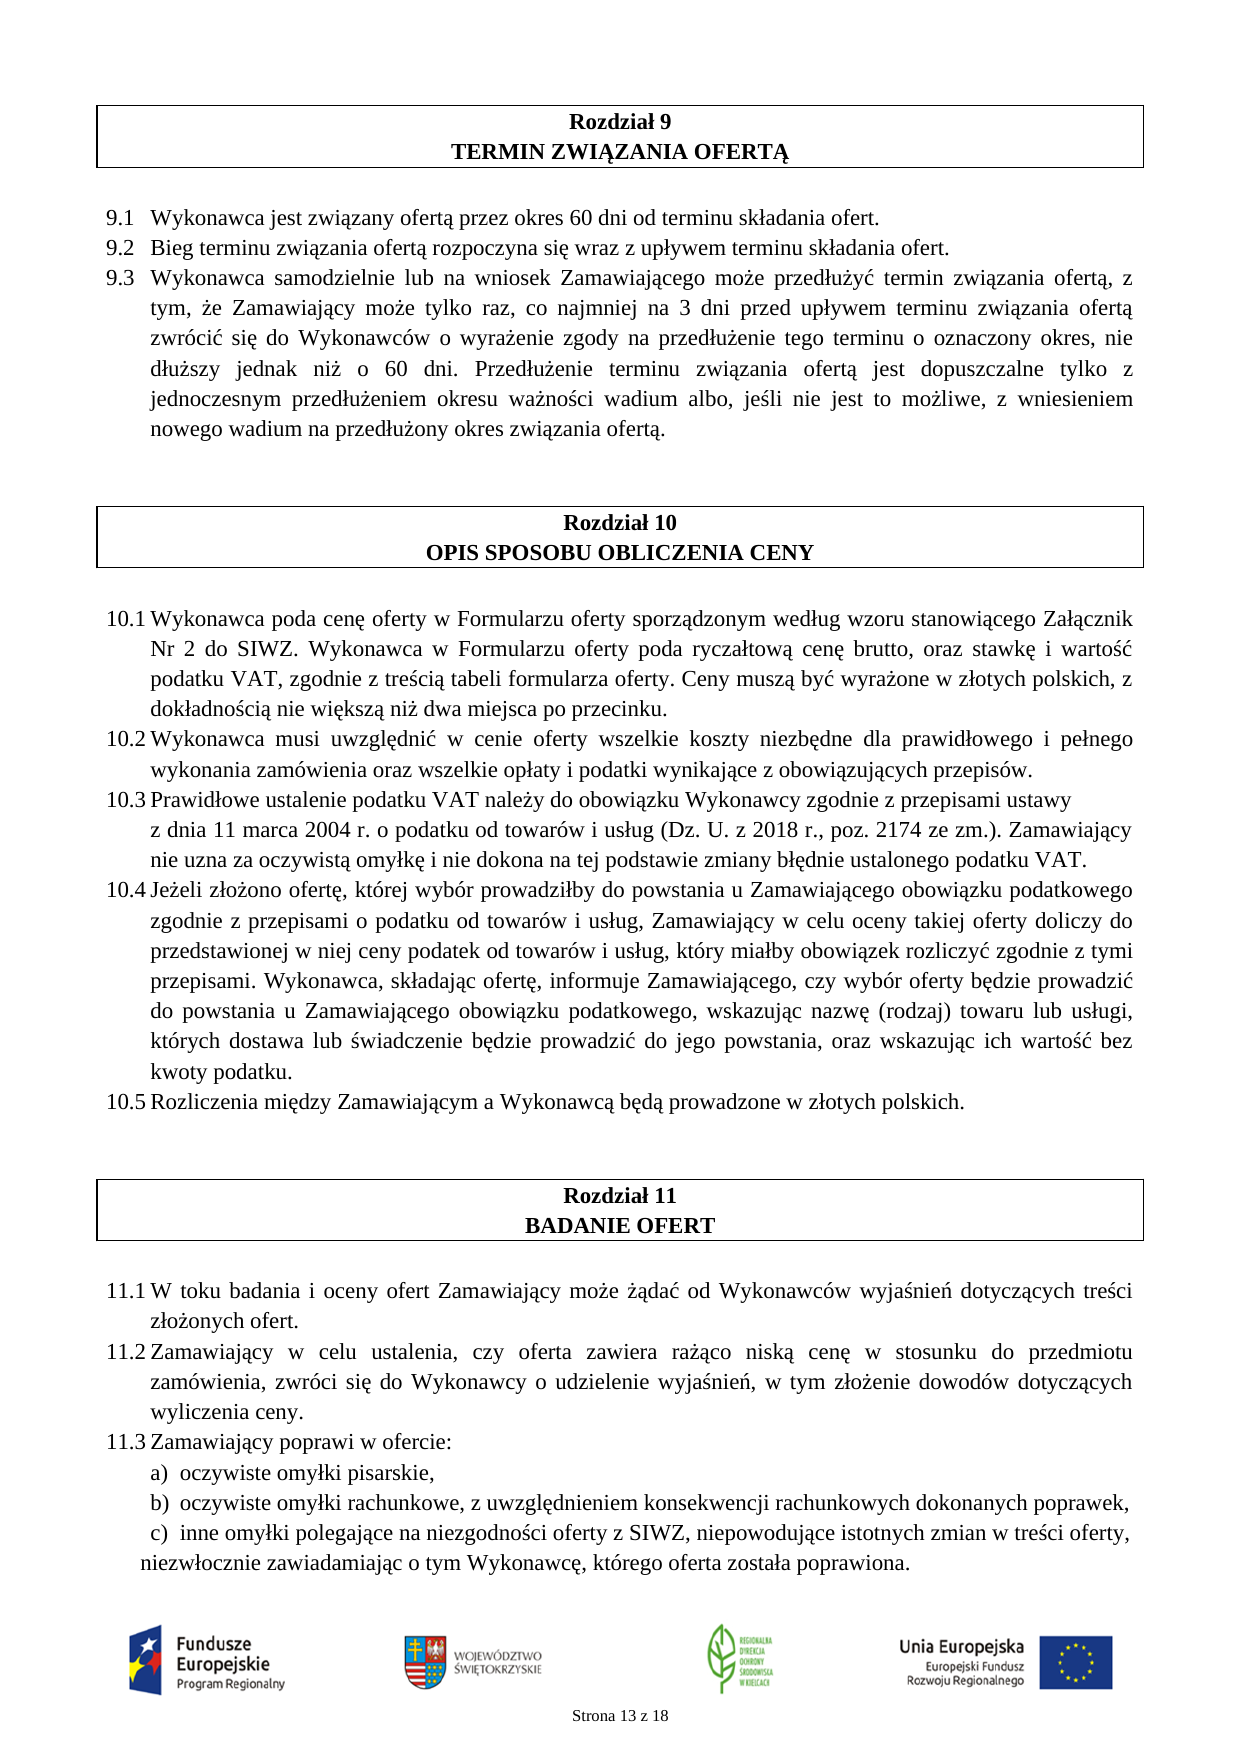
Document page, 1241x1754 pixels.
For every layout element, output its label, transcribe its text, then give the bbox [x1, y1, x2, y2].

list inne omyłki polegające na niezgodności oferty z SIWZ, niepowodujące istotnych zmian w treści oferty, [150, 1519, 1134, 1545]
text TERMIN ZWIĄZANIA OFERTĄ [98, 135, 1143, 167]
list Wykonawca jest związany ofertą przez okres 60 dni od terminu składania ofert. [106, 204, 1134, 230]
list Jeżeli złożono ofertę, której wybór prowadziłby do powstania u Zamawiającego obowiązku podatkowego zgodnie z przepisami o podatku od towarów i usług, Zamawiający w celu oceny takiej oferty doliczy do przedstawionej w niej ceny podatek od towarów i usług, który miałby obowiązek rozliczyć zgodnie z tymi przepisami. Wykonawca, składając ofertę, informuje Zamawiającego, czy wybór oferty będzie prowadzić do powstania u Zamawiającego obowiązku podatkowego, wskazując nazwę (rodzaj) towaru lub usługi, których dostawa lub świadczenie będzie prowadzić do jego powstania, oraz wskazując ich wartość bez kwoty podatku. [106, 876, 1134, 1084]
text Rozdział 10 [98, 507, 1143, 535]
list oczywiste omyłki pisarskie, [150, 1459, 1134, 1485]
list Wykonawca poda cenę oferty w Formularzu oferty sporządzonym według wzoru stanowiącego Załącznik Nr 2 do SIWZ. Wykonawca w Formularzu oferty poda ryczałtową cenę brutto, oraz stawkę i wartość podatku VAT, zgodnie z treścią tabeli formularza oferty. Ceny muszą być wyrażone w złotych polskich, z dokładnością nie większą niż dwa miejsca po przecinku. [106, 604, 1134, 722]
text BADANIE OFERT [98, 1209, 1143, 1240]
text Rozdział 9 [98, 106, 1143, 134]
list oczywiste omyłki rachunkowe, z uwzględnieniem konsekwencji rachunkowych dokonanych poprawek, [150, 1489, 1134, 1515]
list Wykonawca musi uwzględnić w cenie oferty wszelkie koszty niezbędne dla prawidłowego i pełnego wykonania zamówienia oraz wszelkie opłaty i podatki wynikające z obowiązujących przepisów. [106, 725, 1134, 782]
list Prawidłowe ustalenie podatku VAT należy do obowiązku Wykonawcy zgodnie z przepisami ustawy z dnia 11 marca 2004 r. o podatku od towarów i usług (Dz. U. z 2018 r., poz. 2174 ze zm.). Zamawiający nie uzna za oczywistą omyłkę i nie dokona na tej podstawie zmiany błędnie ustalonego podatku VAT. [106, 786, 1134, 873]
list Wykonawca samodzielnie lub na wniosek Zamawiającego może przedłużyć termin związania ofertą, z tym, że Zamawiający może tylko raz, co najmniej na 3 dni przed upływem terminu związania ofertą zwrócić się do Wykonawców o wyrażenie zgody na przedłużenie tego terminu o oznaczony okres, nie dłuższy jednak niż o 60 dni. Przedłużenie terminu związania ofertą jest dopuszczalne tylko z jednoczesnym przedłużeniem okresu ważności wadium albo, jeśli nie jest to możliwe, z wniesieniem nowego wadium na przedłużony okres związania ofertą. [106, 264, 1134, 441]
text Rozdział 11 [98, 1180, 1143, 1208]
list Bieg terminu związania ofertą rozpoczyna się wraz z upływem terminu składania ofert. [106, 234, 1134, 260]
list Zamawiający poprawi w ofercie: [106, 1428, 1134, 1455]
list W toku badania i oceny ofert Zamawiający może żądać od Wykonawców wyjaśnień dotyczących treści złożonych ofert. [106, 1277, 1134, 1334]
list Rozliczenia między Zamawiającym a Wykonawcą będą prowadzone w złotych polskich. [106, 1088, 1134, 1114]
text OPIS SPOSOBU OBLICZENIA CENY [98, 536, 1143, 567]
text niezwłocznie zawiadamiając o tym Wykonawcę, którego oferta została poprawiona. [106, 1549, 1134, 1576]
picture [115, 1614, 1125, 1707]
list Zamawiający w celu ustalenia, czy oferta zawiera rażąco niską cenę w stosunku do przedmiotu zamówienia, zwróci się do Wykonawcy o udzielenie wyjaśnień, w tym złożenie dowodów dotyczących wyliczenia ceny. [106, 1338, 1134, 1424]
